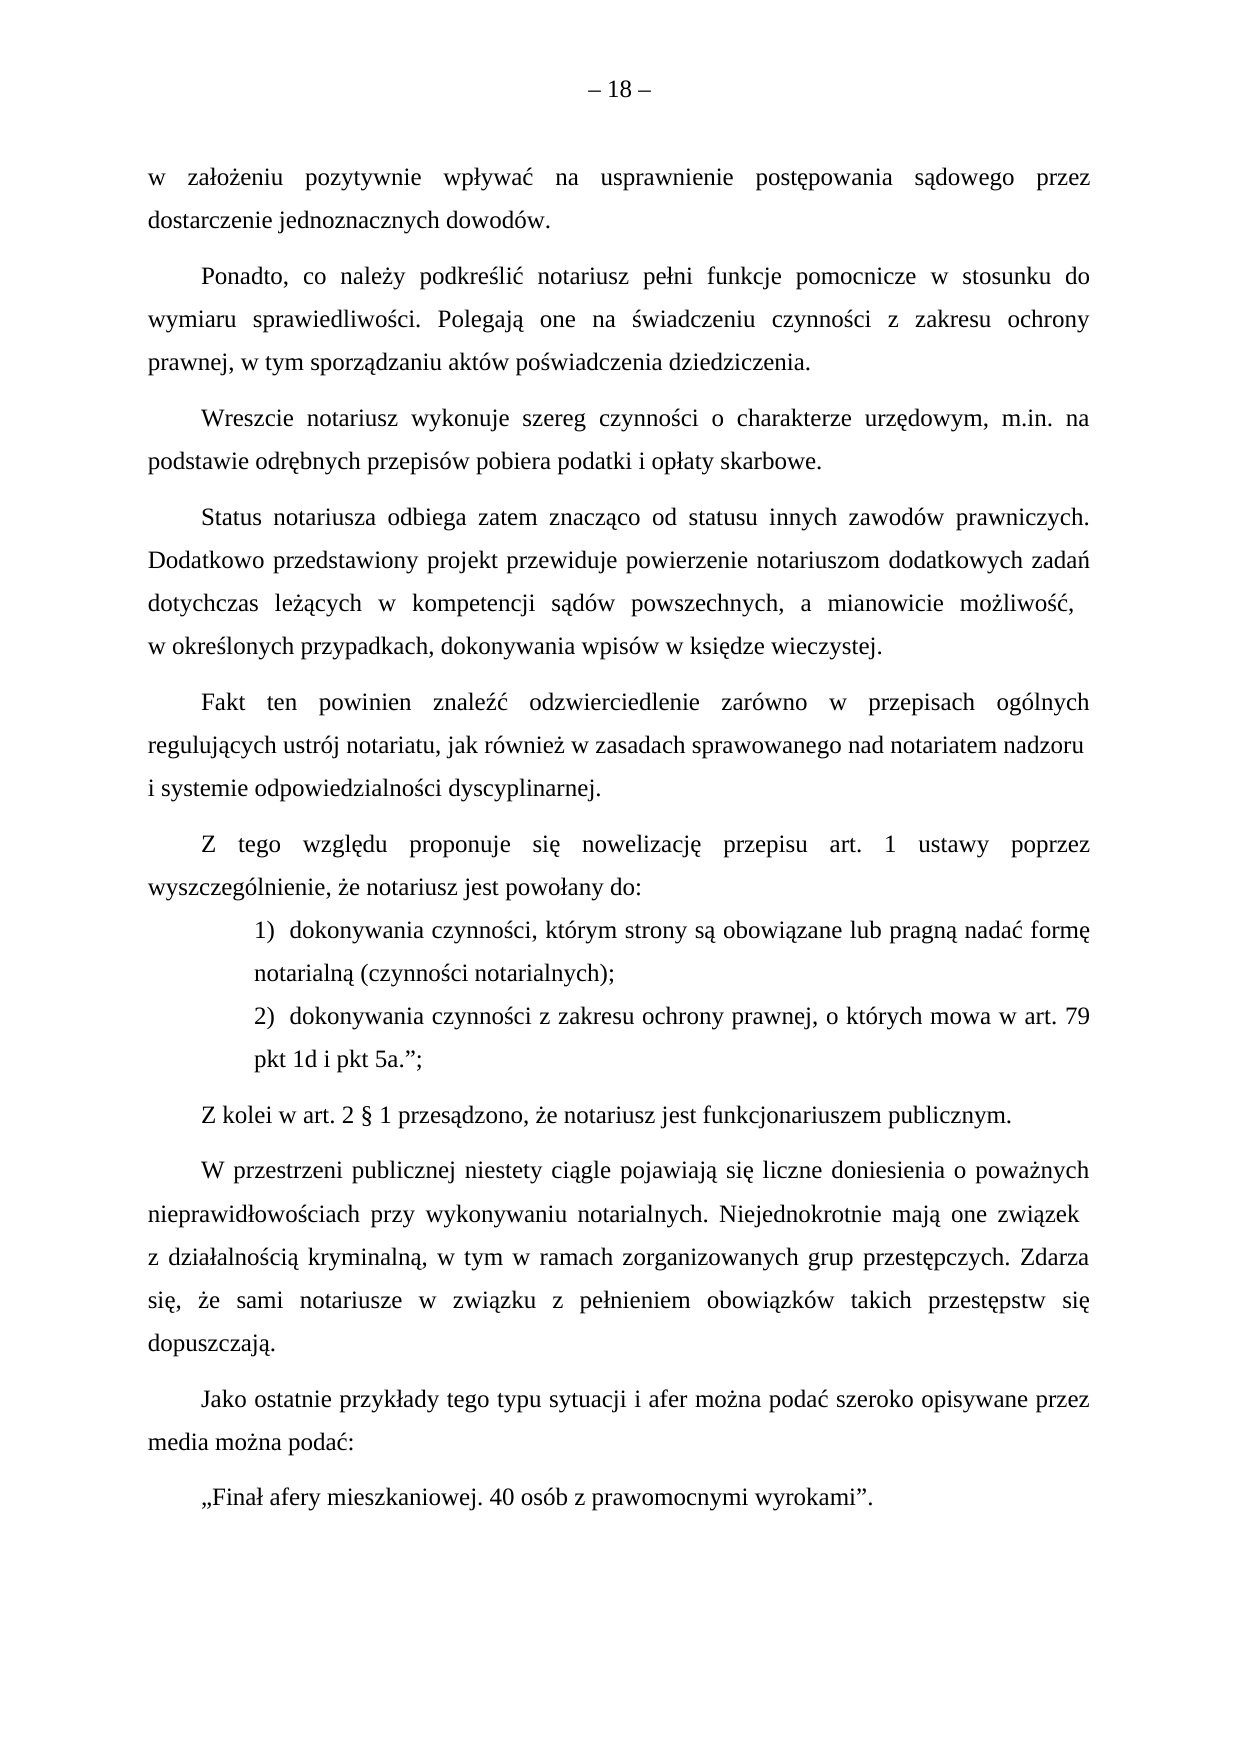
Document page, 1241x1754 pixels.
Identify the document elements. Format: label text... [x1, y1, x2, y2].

text 1) dokonywania czynności, którym strony są obowiązane lub pragną nadać formę notarialną (czynności notarialnych); [254, 915, 1091, 987]
text Ponadto, co należy podkreślić notariusz pełni funkcje pomocnicze w stosunku do wymiaru sprawiedliwości. Polegają one na świadczeniu czynności z zakresu ochrony prawnej, w tym sporządzaniu aktów poświadczenia dziedziczenia. [148, 261, 1091, 376]
text Z tego względu proponuje się nowelizację przepisu art. 1 ustawy poprzez wyszczególnienie, że notariusz jest powołany do: [148, 829, 1091, 901]
text Wreszcie notariusz wykonuje szereg czynności o charakterze urzędowym, m.in. na podstawie odrębnych przepisów pobiera podatki i opłaty skarbowe. [148, 403, 1091, 475]
text Status notariusza odbiega zatem znacząco od statusu innych zawodów prawniczych. Dodatkowo przedstawiony projekt przewiduje powierzenie notariuszom dodatkowych zadań dotychczas leżących w kompetencji sądów powszechnych, a mianowicie możliwość, w określonych przypadkach, dokonywania wpisów w księdze wieczystej. [148, 502, 1091, 660]
text W przestrzeni publicznej niestety ciągle pojawiają się liczne doniesienia o poważnych nieprawidłowościach przy wykonywaniu notarialnych. Niejednokrotnie mają one związek z działalnością kryminalną, w tym w ramach zorganizowanych grup przestępczych. Zdarza się, że sami notariusze w związku z pełnieniem obowiązków takich przestępstw się dopuszczają. [148, 1156, 1091, 1357]
text „Finał afery mieszkaniowej. 40 osób z prawomocnymi wyrokami”. [148, 1482, 1091, 1511]
text Jako ostatnie przykłady tego typu sytuacji i afer można podać szeroko opisywane przez media można podać: [148, 1384, 1091, 1456]
text 2) dokonywania czynności z zakresu ochrony prawnej, o których mowa w art. 79 pkt 1d i pkt 5a.”; [254, 1001, 1091, 1073]
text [148, 162, 1091, 234]
text Z kolei w art. 2 § 1 przesądzono, że notariusz jest funkcjonariuszem publicznym. [148, 1100, 1091, 1129]
text Fakt ten powinien znaleźć odzwierciedlenie zarówno w przepisach ogólnych regulujących ustrój notariatu, jak również w zasadach sprawowanego nad notariatem nadzoru i systemie odpowiedzialności dyscyplinarnej. [148, 687, 1091, 802]
